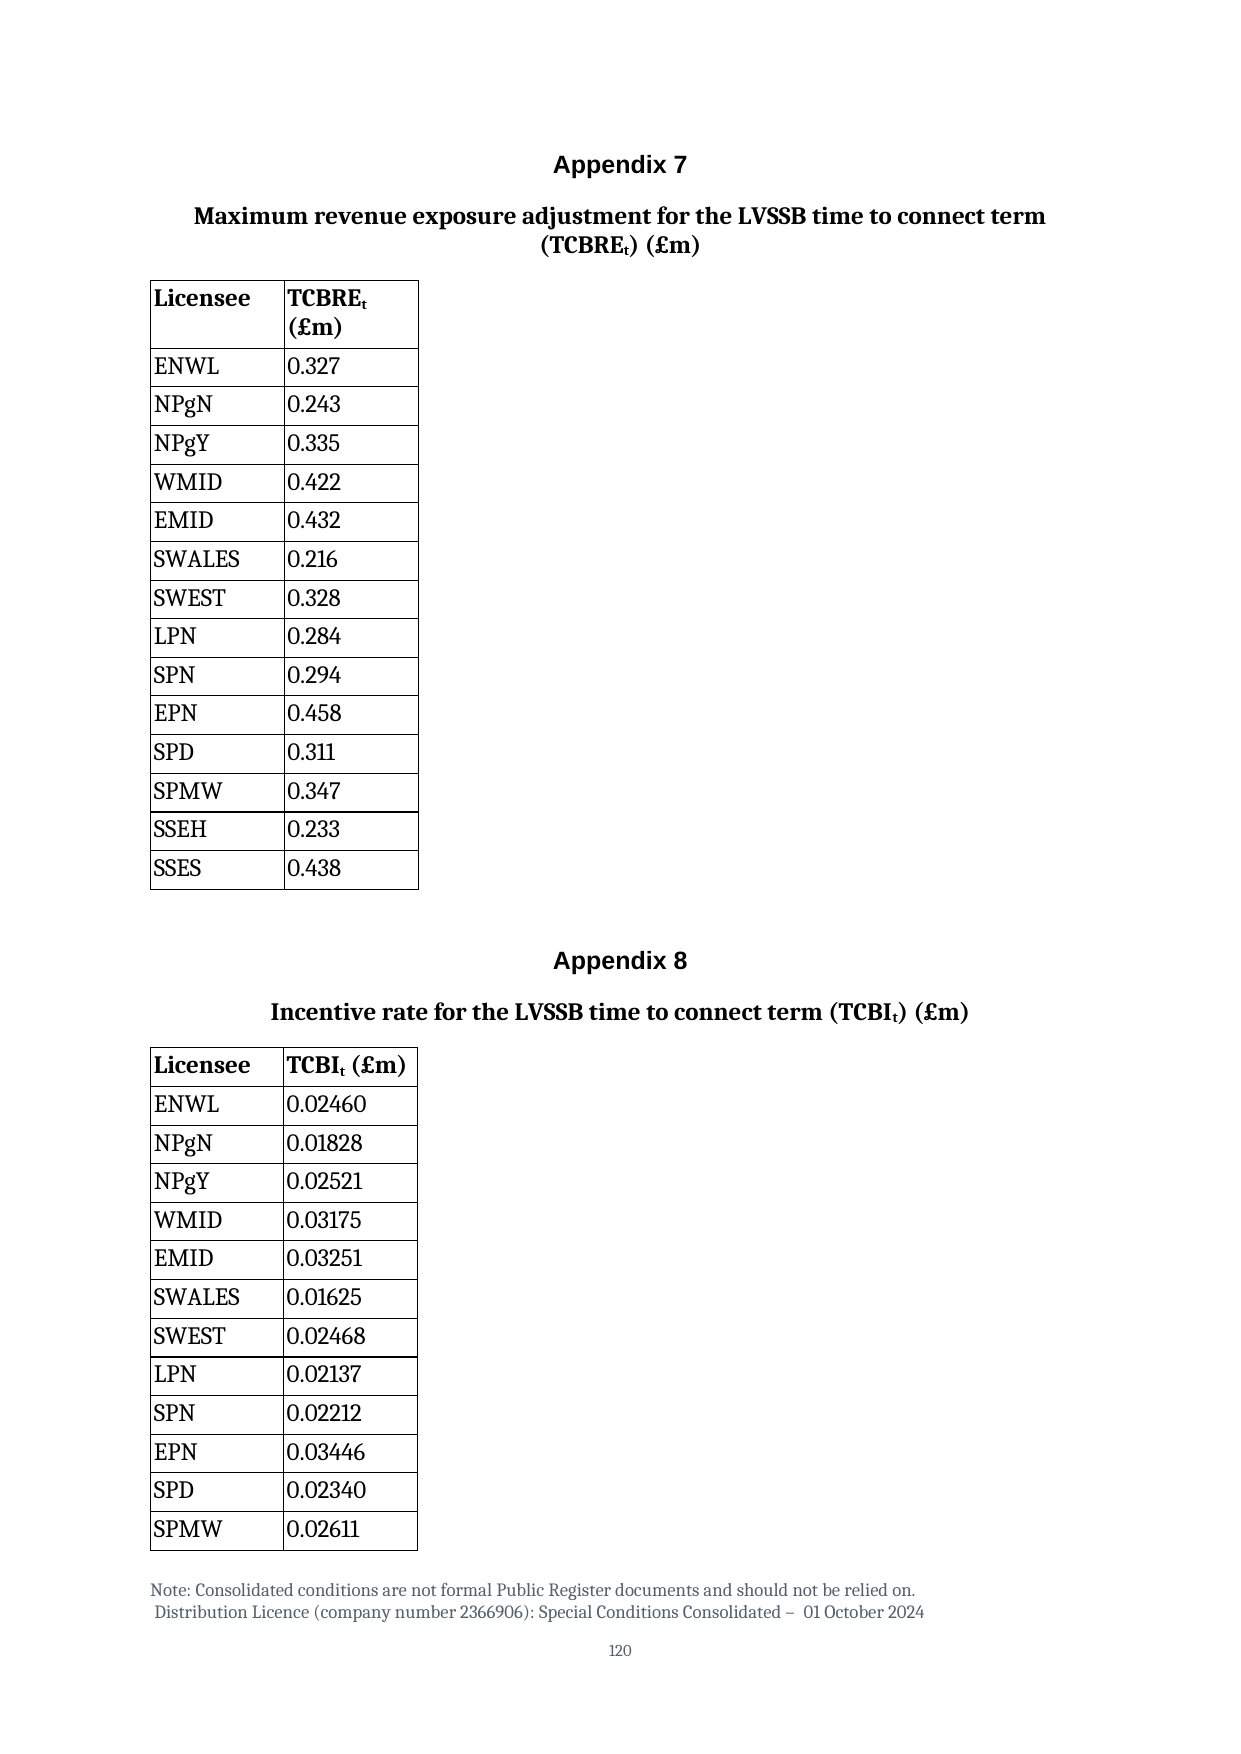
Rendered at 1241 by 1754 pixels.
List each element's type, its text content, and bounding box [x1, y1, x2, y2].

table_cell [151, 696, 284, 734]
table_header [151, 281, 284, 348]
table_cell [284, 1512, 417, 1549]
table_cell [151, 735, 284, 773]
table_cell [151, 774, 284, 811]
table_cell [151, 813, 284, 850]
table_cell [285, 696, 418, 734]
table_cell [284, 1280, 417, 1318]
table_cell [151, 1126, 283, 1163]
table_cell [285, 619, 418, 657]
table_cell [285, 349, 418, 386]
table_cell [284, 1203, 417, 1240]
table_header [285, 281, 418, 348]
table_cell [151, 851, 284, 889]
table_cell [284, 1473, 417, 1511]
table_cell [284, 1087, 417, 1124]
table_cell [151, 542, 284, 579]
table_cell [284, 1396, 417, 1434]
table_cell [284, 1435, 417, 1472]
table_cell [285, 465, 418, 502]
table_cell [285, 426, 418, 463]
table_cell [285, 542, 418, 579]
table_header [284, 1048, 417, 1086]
text Maximum revenue exposure adjustment for the LVSSB time to connect term (TCBREt) (£m) [150, 202, 1090, 259]
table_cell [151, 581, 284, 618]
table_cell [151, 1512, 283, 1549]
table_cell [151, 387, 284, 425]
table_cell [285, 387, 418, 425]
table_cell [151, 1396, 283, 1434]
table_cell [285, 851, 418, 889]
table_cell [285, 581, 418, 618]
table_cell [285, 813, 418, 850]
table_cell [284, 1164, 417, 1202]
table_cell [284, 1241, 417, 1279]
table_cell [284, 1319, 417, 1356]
text Incentive rate for the LVSSB time to connect term (TCBIt) (£m) [150, 998, 1090, 1026]
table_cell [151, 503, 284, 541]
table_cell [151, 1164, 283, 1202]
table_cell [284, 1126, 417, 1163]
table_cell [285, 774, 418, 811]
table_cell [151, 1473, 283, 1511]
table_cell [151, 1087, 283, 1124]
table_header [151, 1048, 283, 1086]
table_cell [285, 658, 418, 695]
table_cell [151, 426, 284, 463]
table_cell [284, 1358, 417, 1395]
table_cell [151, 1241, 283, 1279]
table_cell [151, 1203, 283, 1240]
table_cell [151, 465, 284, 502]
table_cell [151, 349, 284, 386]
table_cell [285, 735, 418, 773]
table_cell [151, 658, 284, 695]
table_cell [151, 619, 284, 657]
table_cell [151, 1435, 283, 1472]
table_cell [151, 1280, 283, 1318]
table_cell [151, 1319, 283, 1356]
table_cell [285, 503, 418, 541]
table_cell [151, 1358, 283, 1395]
